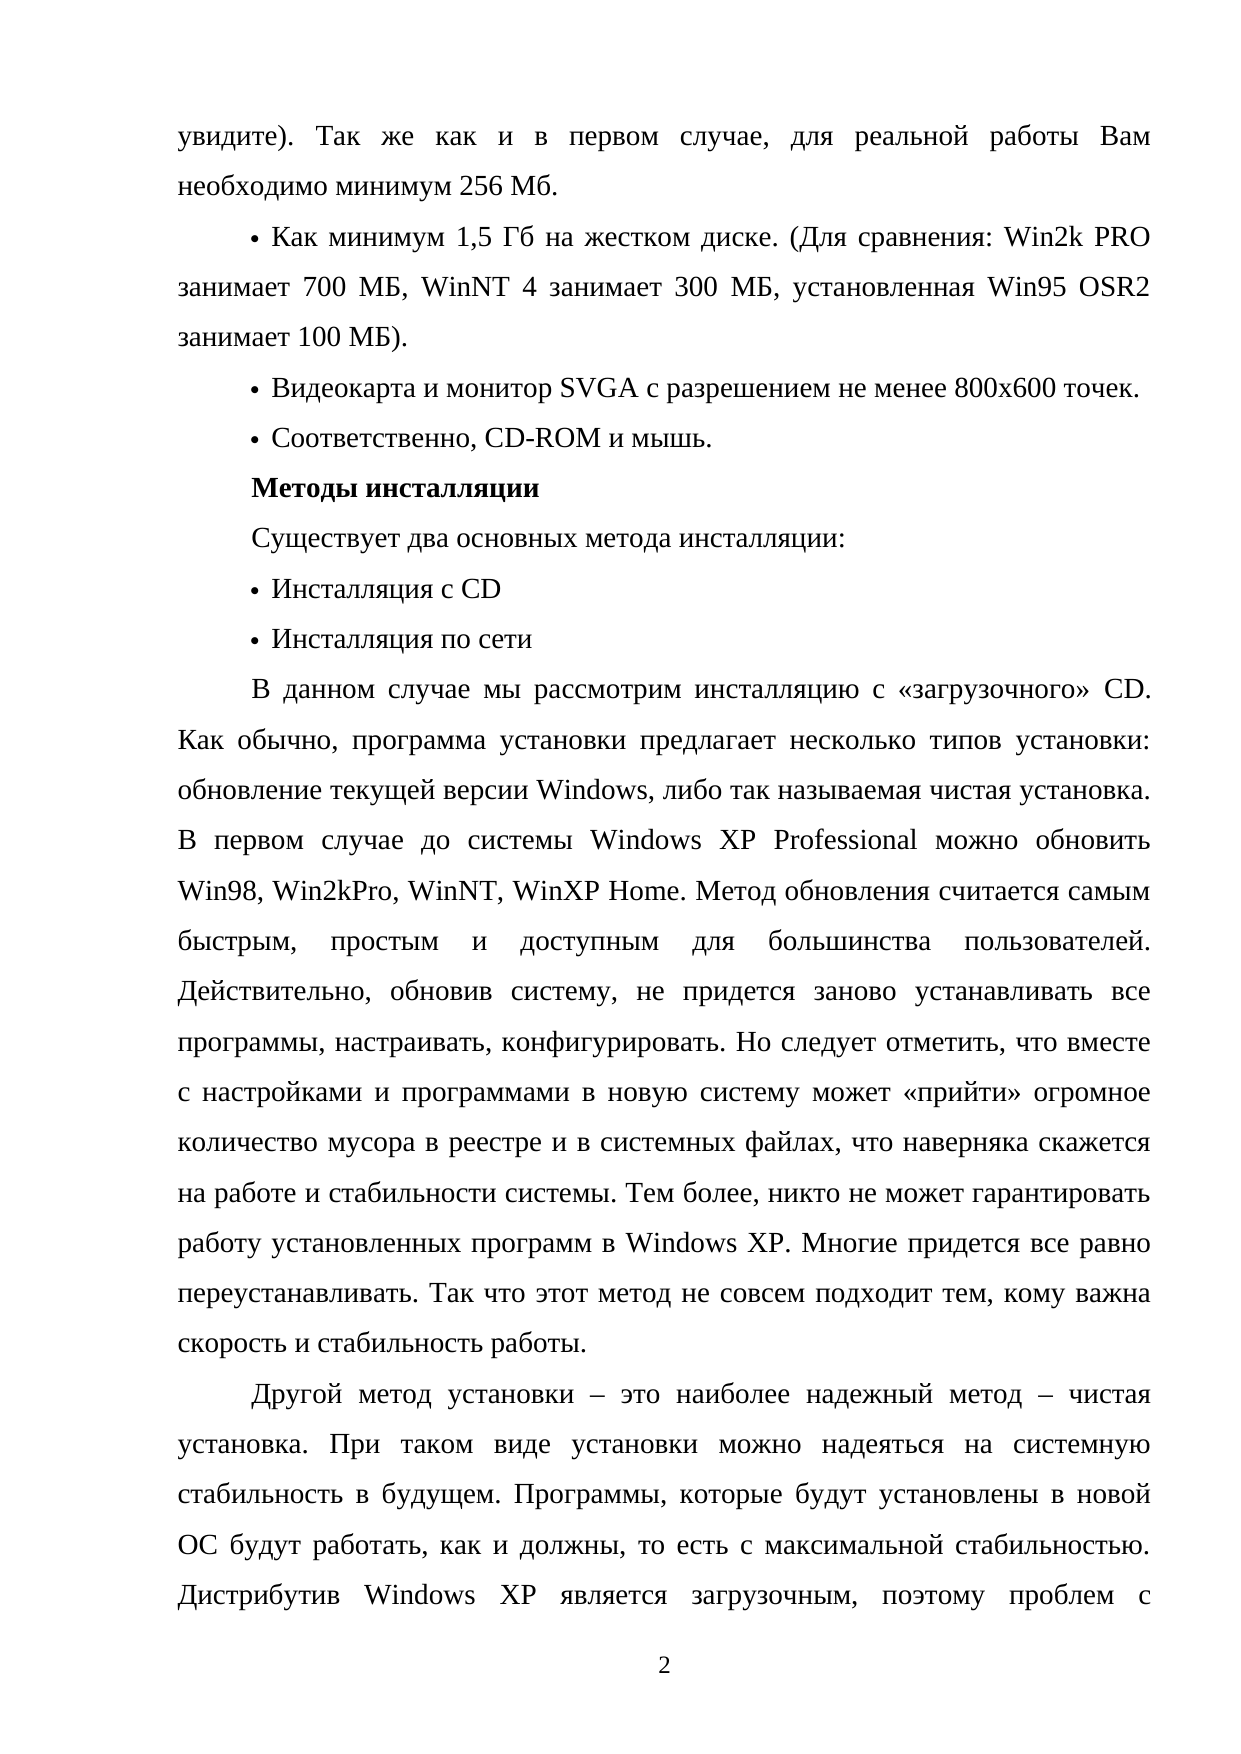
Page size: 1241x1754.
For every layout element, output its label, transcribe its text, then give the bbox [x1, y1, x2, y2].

list Как минимум 1,5 Гб на жестком диске. (Для сравнения: Win2k PRO занимает 700 МБ, WinNT 4 занимает 300 МБ, установленная Win95 OSR2 занимает 100 МБ). [177, 219, 1152, 353]
list Видеокарта и монитор SVGA с разрешением не менее 800x600 точек. [177, 370, 1152, 403]
list Инсталляция с CD [177, 571, 1152, 604]
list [177, 118, 1152, 202]
list Инсталляция по сети [177, 621, 1152, 655]
text Методы инсталляции [177, 470, 1152, 504]
list Соответственно, CD-ROM и мышь. [177, 420, 1152, 453]
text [177, 1376, 1152, 1611]
text Существует два основных метода инсталляции: [177, 521, 1152, 554]
text В данном случае мы рассмотрим инсталляцию с «загрузочного» CD. Как обычно, программа установки предлагает несколько типов установки: обновление текущей версии Windows, либо так называемая чистая установка. В первом случае до системы Windows XP Professional можно обновить Win98, Win2kPro, WinNT, WinXP Home. Метод обновления считается самым быстрым, простым и доступным для большинства пользователей. Действительно, обновив систему, не придется заново устанавливать все программы, настраивать, конфигурировать. Но следует отметить, что вместе с настройками и программами в новую систему может «прийти» огромное количество мусора в реестре и в системных файлах, что наверняка скажется на работе и стабильности системы. Тем более, никто не может гарантировать работу установленных программ в Windows XP. Многие придется все равно переустанавливать. Так что этот метод не совсем подходит тем, кому важна скорость и стабильность работы. [177, 672, 1152, 1359]
